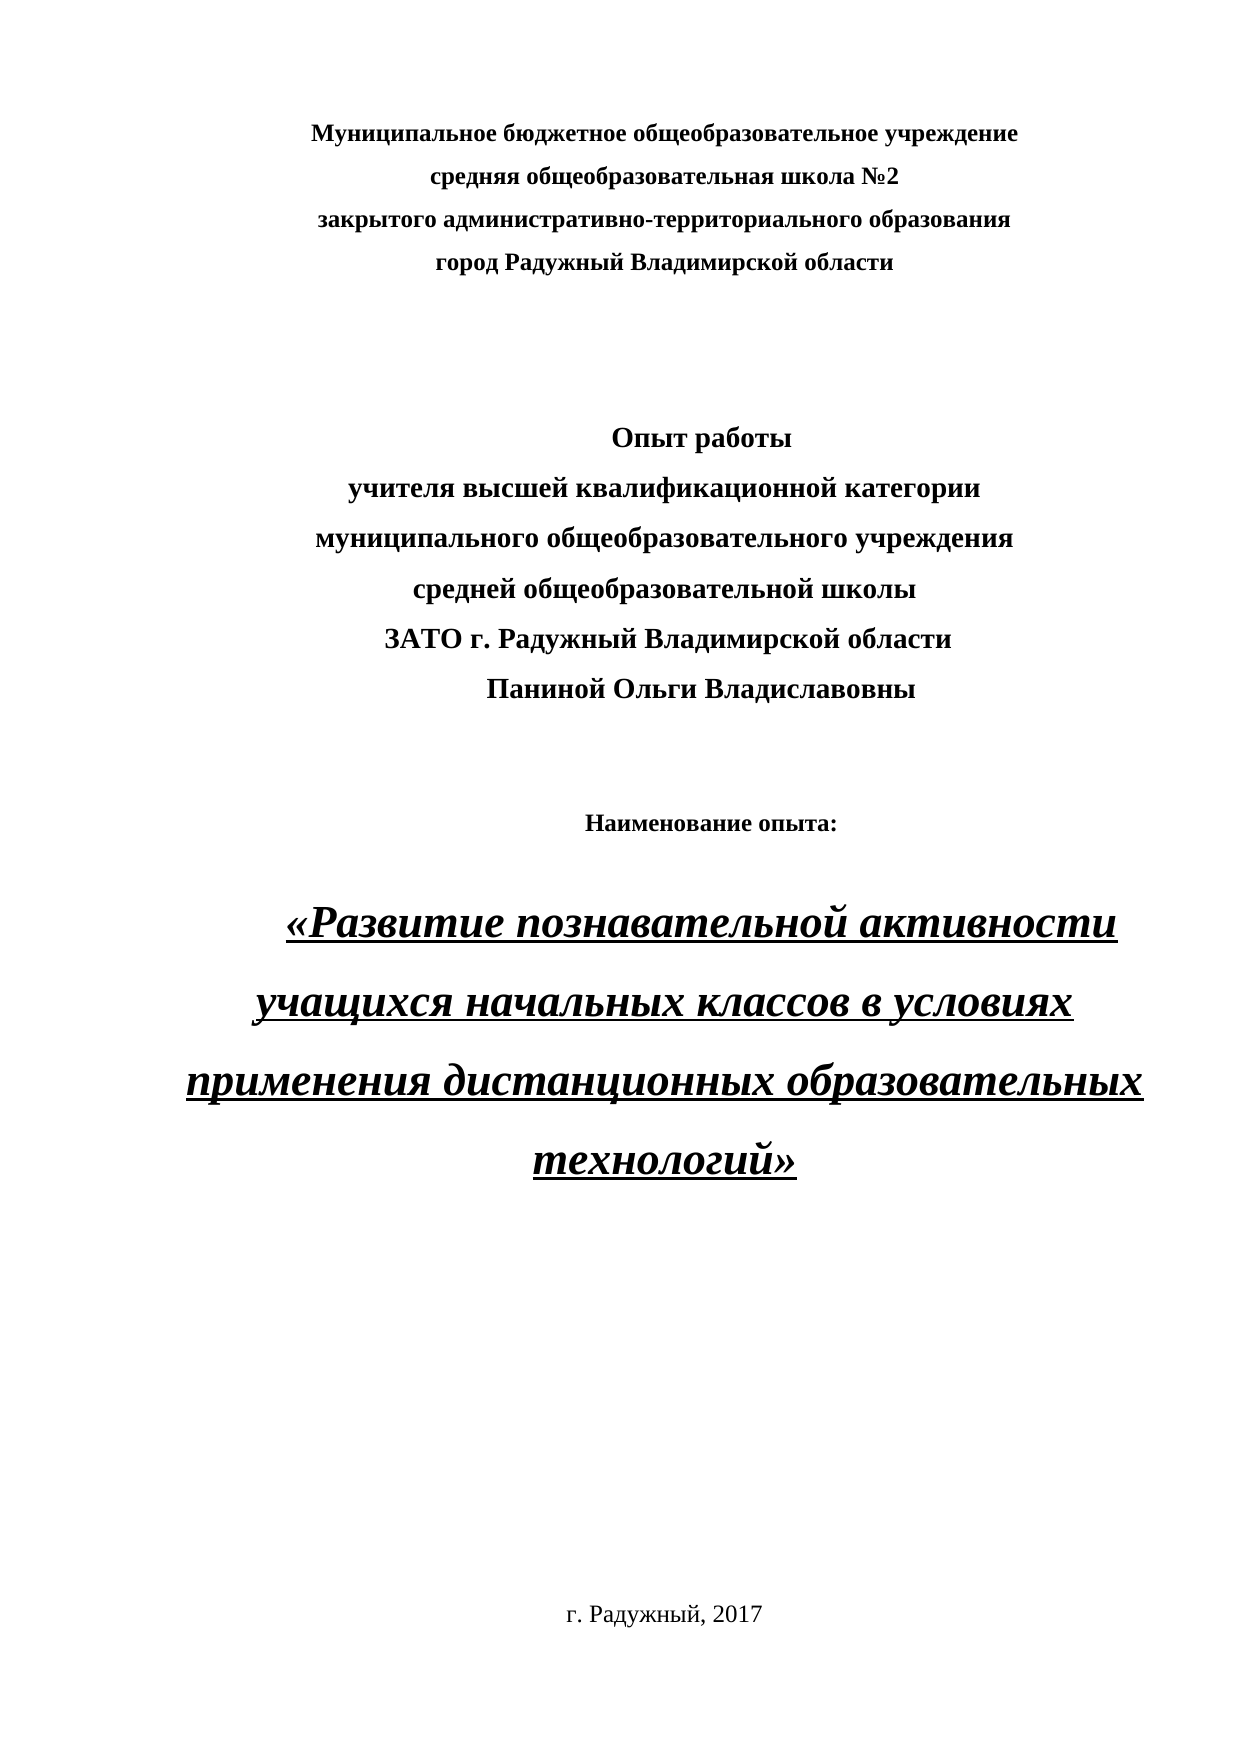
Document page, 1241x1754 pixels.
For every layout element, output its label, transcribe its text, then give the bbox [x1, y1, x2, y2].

text учителя высшей квалификационной категории [177, 470, 1152, 504]
text город Радужный Владимирской области [177, 247, 1152, 276]
text «Развитие познавательной активности учащихся начальных классов в условиях применения дистанционных образовательных технологий» [177, 894, 1152, 1184]
text Муниципальное бюджетное общеобразовательное учреждение [177, 118, 1152, 147]
text ЗАТО г. Радужный Владимирской области [177, 621, 1152, 655]
text Опыт работы [177, 420, 1152, 453]
text Паниной Ольги Владиславовны [177, 672, 1152, 705]
text муниципального общеобразовательного учреждения [177, 521, 1152, 554]
text Наименование опыта: [177, 808, 1152, 837]
text средняя общеобразовательная школа №2 [177, 161, 1152, 190]
text средней общеобразовательной школы [177, 571, 1152, 604]
text закрытого административно-территориального образования [177, 204, 1152, 233]
text г. Радужный, 2017 [177, 1599, 1152, 1628]
